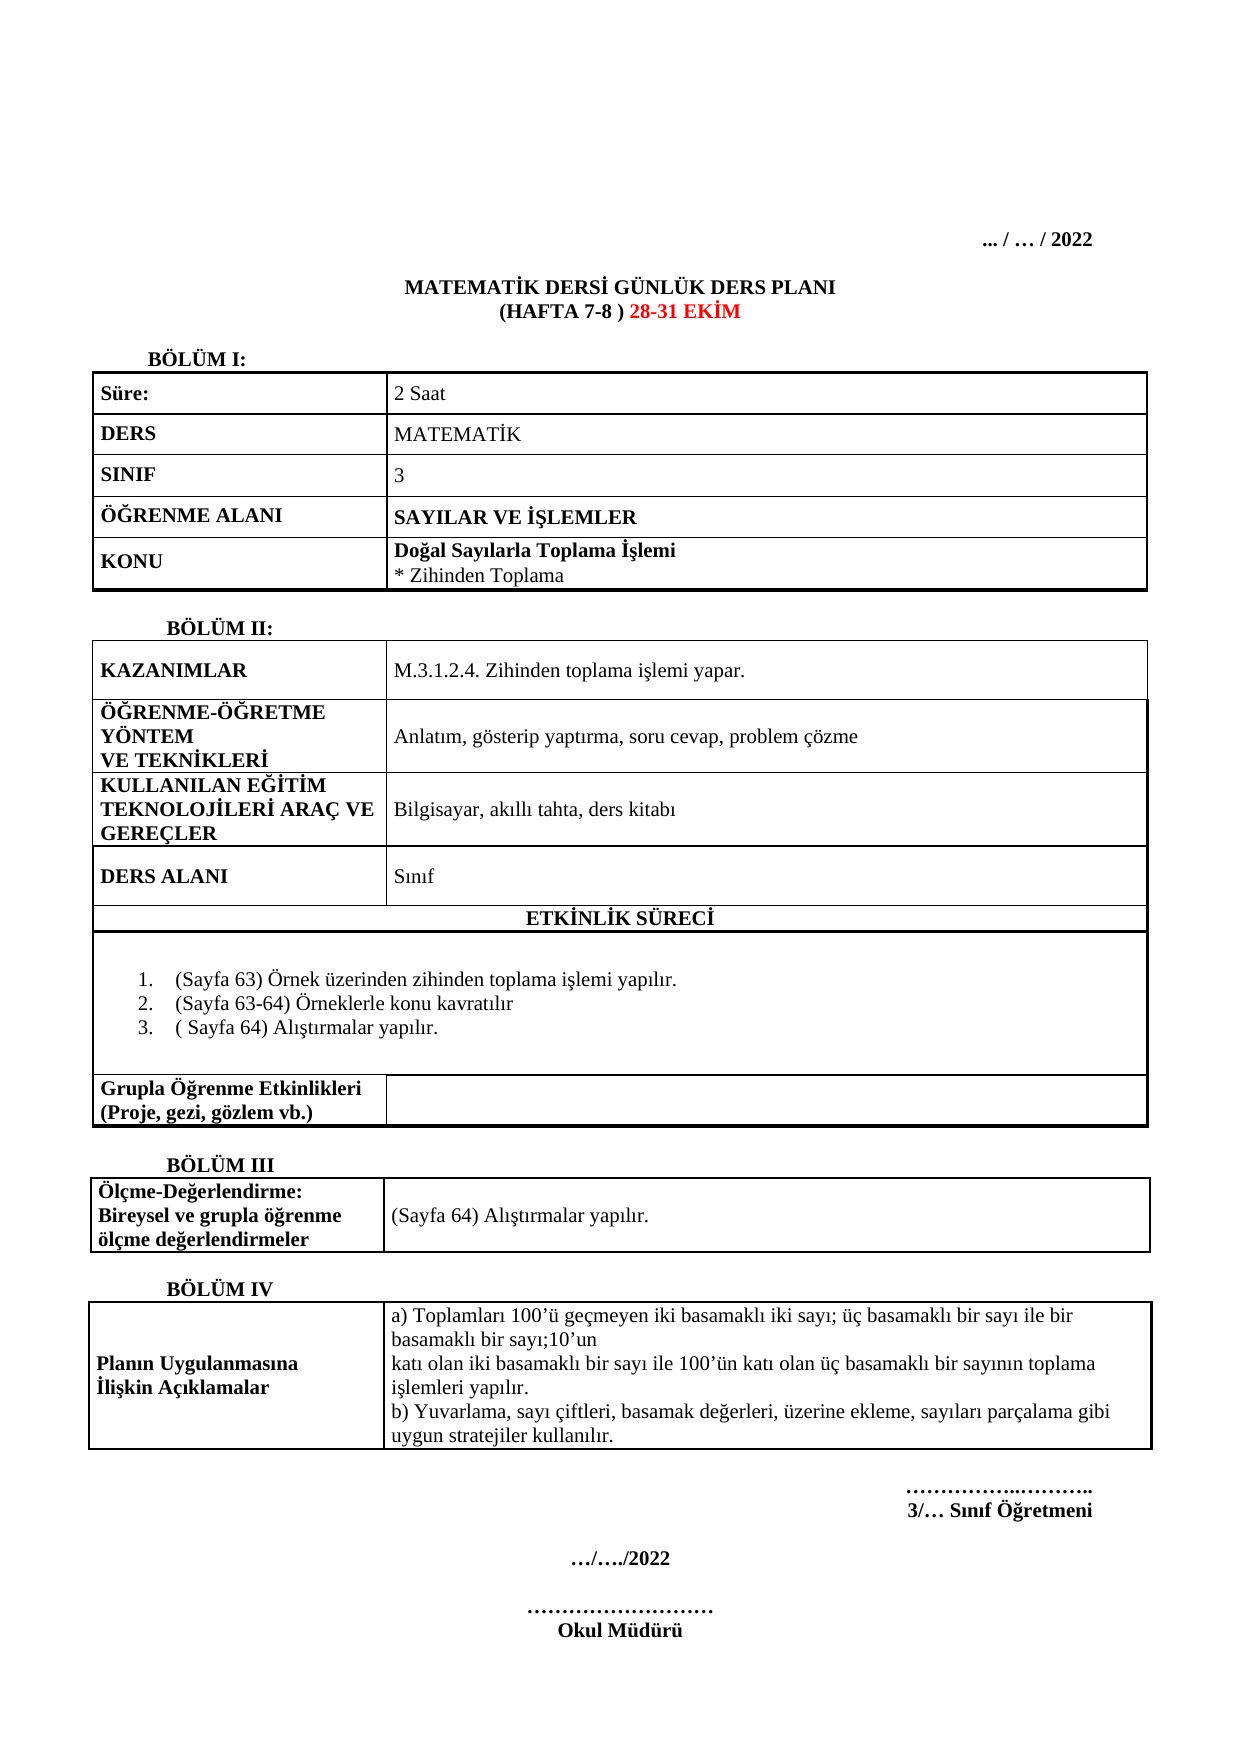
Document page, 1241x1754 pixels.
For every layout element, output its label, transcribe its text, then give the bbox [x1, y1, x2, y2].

table_cell DERS ALANI [94, 847, 386, 905]
text BÖLÜM I: [148, 347, 1092, 371]
table_cell SINIF [94, 455, 386, 496]
table_cell Grupla Öğrenme Etkinlikleri (Proje, gezi, gözlem vb.) [94, 1075, 386, 1124]
text …/…./2022 [148, 1546, 1092, 1570]
table_cell KONU [94, 538, 386, 587]
table_cell ETKİNLİK SÜRECİ [94, 906, 1146, 930]
table_cell ÖĞRENME ALANI [94, 497, 386, 537]
table_cell Sınıf [387, 847, 1146, 905]
text ... / … / 2022 [148, 227, 1092, 251]
text (HAFTA 7-8 ) 28-31 EKİM [148, 299, 1092, 323]
table_cell 3 [388, 455, 1146, 496]
table_cell Bilgisayar, akıllı tahta, ders kitabı [387, 773, 1146, 845]
table_header Süre: [94, 374, 386, 413]
table_header a) Toplamları 100’ü geçmeyen iki basamaklı iki sayı; üç basamaklı bir sayı ile bir basamaklı bir sayı;10’un katı olan iki basamaklı bir sayı ile 100’ün katı olan üç basamaklı bir sayının toplama işlemleri yapılır. b) Yuvarlama, sayı çiftleri, basamak değerleri, üzerine ekleme, sayıları parçalama gibi uygun stratejiler kullanılır. [385, 1303, 1150, 1447]
table_cell (Sayfa 63) Örnek üzerinden zihinden toplama işlemi yapılır. (Sayfa 63-64) Örneklerle konu kavratılır ( Sayfa 64) Alıştırmalar yapılır. [94, 933, 1146, 1073]
table_header (Sayfa 64) Alıştırmalar yapılır. [385, 1179, 1149, 1251]
table_header Planın Uygulanmasına İlişkin Açıklamalar [90, 1303, 383, 1447]
text BÖLÜM II: [148, 616, 1092, 640]
subtitle BÖLÜM IV [148, 1277, 1092, 1301]
text ……………………… [148, 1594, 1092, 1618]
text Okul Müdürü [148, 1618, 1092, 1642]
table_header 2 Saat [388, 374, 1146, 413]
table_header KAZANIMLAR [93, 641, 386, 699]
table_header Ölçme-Değerlendirme: Bireysel ve grupla öğrenme ölçme değerlendirmeler [92, 1179, 383, 1251]
table_cell SAYILAR VE İŞLEMLER [388, 497, 1146, 537]
table_header M.3.1.2.4. Zihinden toplama işlemi yapar. [387, 641, 1147, 699]
text MATEMATİK DERSİ GÜNLÜK DERS PLANI [148, 275, 1092, 299]
table_cell DERS [94, 415, 386, 454]
table_cell [387, 1076, 1146, 1124]
subtitle BÖLÜM III [148, 1152, 1092, 1177]
table_cell Doğal Sayılarla Toplama İşlemi * Zihinden Toplama [388, 538, 1146, 587]
table_cell Anlatım, gösterip yaptırma, soru cevap, problem çözme [387, 700, 1146, 772]
table_cell MATEMATİK [388, 415, 1146, 454]
text 3/… Sınıf Öğretmeni [148, 1498, 1092, 1522]
table_cell KULLANILAN EĞİTİM TEKNOLOJİLERİ ARAÇ VE GEREÇLER [93, 773, 386, 845]
text ……………..……….. [148, 1474, 1092, 1498]
table_cell ÖĞRENME-ÖĞRETME YÖNTEM VE TEKNİKLERİ [93, 700, 386, 772]
